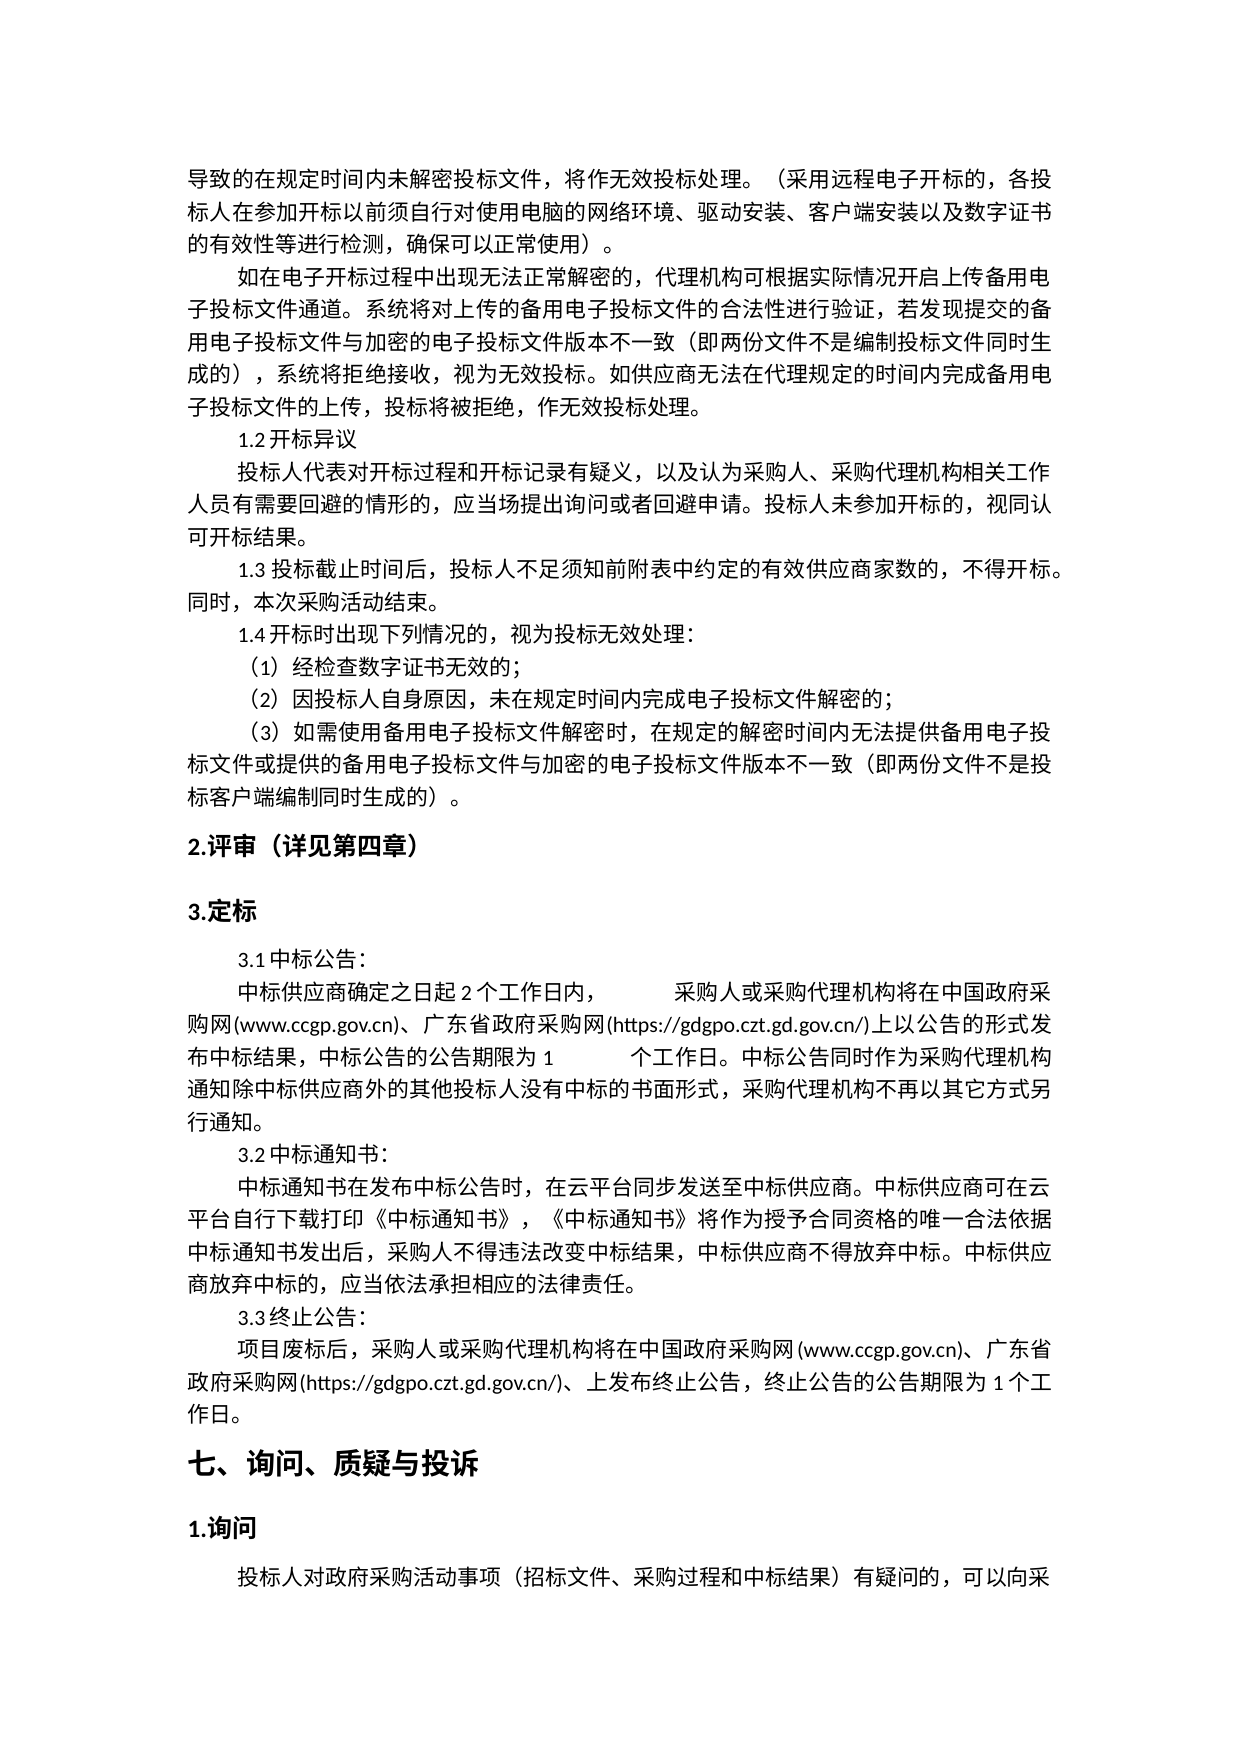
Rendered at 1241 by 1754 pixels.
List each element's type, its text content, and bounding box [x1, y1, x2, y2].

text 3.3终止公告： [187, 1299, 1053, 1332]
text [187, 162, 1053, 259]
text 3.定标 [187, 877, 1053, 942]
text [187, 1559, 1053, 1592]
text 1.询问 [187, 1494, 1053, 1559]
text （3）如需使用备用电子投标文件解密时，在规定的解密时间内无法提供备用电子投标文件或提供的备用电子投标文件与加密的电子投标文件版本不一致（即两份文件不是投标客户端编制同时生成的）。 [187, 714, 1053, 812]
text 投标人代表对开标过程和开标记录有疑义，以及认为采购人、采购代理机构相关工作人员有需要回避的情形的，应当场提出询问或者回避申请。投标人未参加开标的，视同认可开标结果。 [187, 454, 1053, 552]
text 3.2中标通知书： [187, 1137, 1053, 1169]
text 如在电子开标过程中出现无法正常解密的，代理机构可根据实际情况开启上传备用电子投标文件通道。系统将对上传的备用电子投标文件的合法性进行验证，若发现提交的备用电子投标文件与加密的电子投标文件版本不一致（即两份文件不是编制投标文件同时生成的），系统将拒绝接收，视为无效投标。如供应商无法在代理规定的时间内完成备用电子投标文件的上传，投标将被拒绝，作无效投标处理。 [187, 259, 1053, 422]
text 1.4开标时出现下列情况的，视为投标无效处理： [187, 617, 1053, 649]
text 1.3 投标截止时间后，投标人不足须知前附表中约定的有效供应商家数的，不得开标。同时，本次采购活动结束。 [187, 552, 1053, 617]
text 中标供应商确定之日起2个工作日内， 采购人或采购代理机构将在中国政府采购网(www.ccgp.gov.cn)、广东省政府采购网(https://gdgpo.czt.gd.gov.cn/)上以公告的形式发布中标结果，中标公告的公告期限为 1 个工作日。中标公告同时作为采购代理机构通知除中标供应商外的其他投标人没有中标的书面形式，采购代理机构不再以其它方式另行通知。 [187, 974, 1053, 1137]
text 中标通知书在发布中标公告时，在云平台同步发送至中标供应商。中标供应商可在云平台自行下载打印《中标通知书》，《中标通知书》将作为授予合同资格的唯一合法依据。中标通知书发出后，采购人不得违法改变中标结果，中标供应商不得放弃中标。中标供应商放弃中标的，应当依法承担相应的法律责任。 [187, 1169, 1053, 1299]
text 七、询问、质疑与投诉 [187, 1429, 1053, 1494]
text （1）经检查数字证书无效的； [187, 649, 1053, 682]
text 1.2开标异议 [187, 422, 1053, 454]
text （2）因投标人自身原因，未在规定时间内完成电子投标文件解密的； [187, 682, 1053, 714]
text 项目废标后，采购人或采购代理机构将在中国政府采购网(www.ccgp.gov.cn)、广东省政府采购网(https://gdgpo.czt.gd.gov.cn/)、上发布终止公告，终止公告的公告期限为1个工作日。 [187, 1332, 1053, 1429]
text 2.评审（详见第四章） [187, 812, 1053, 877]
text 3.1中标公告： [187, 942, 1053, 974]
